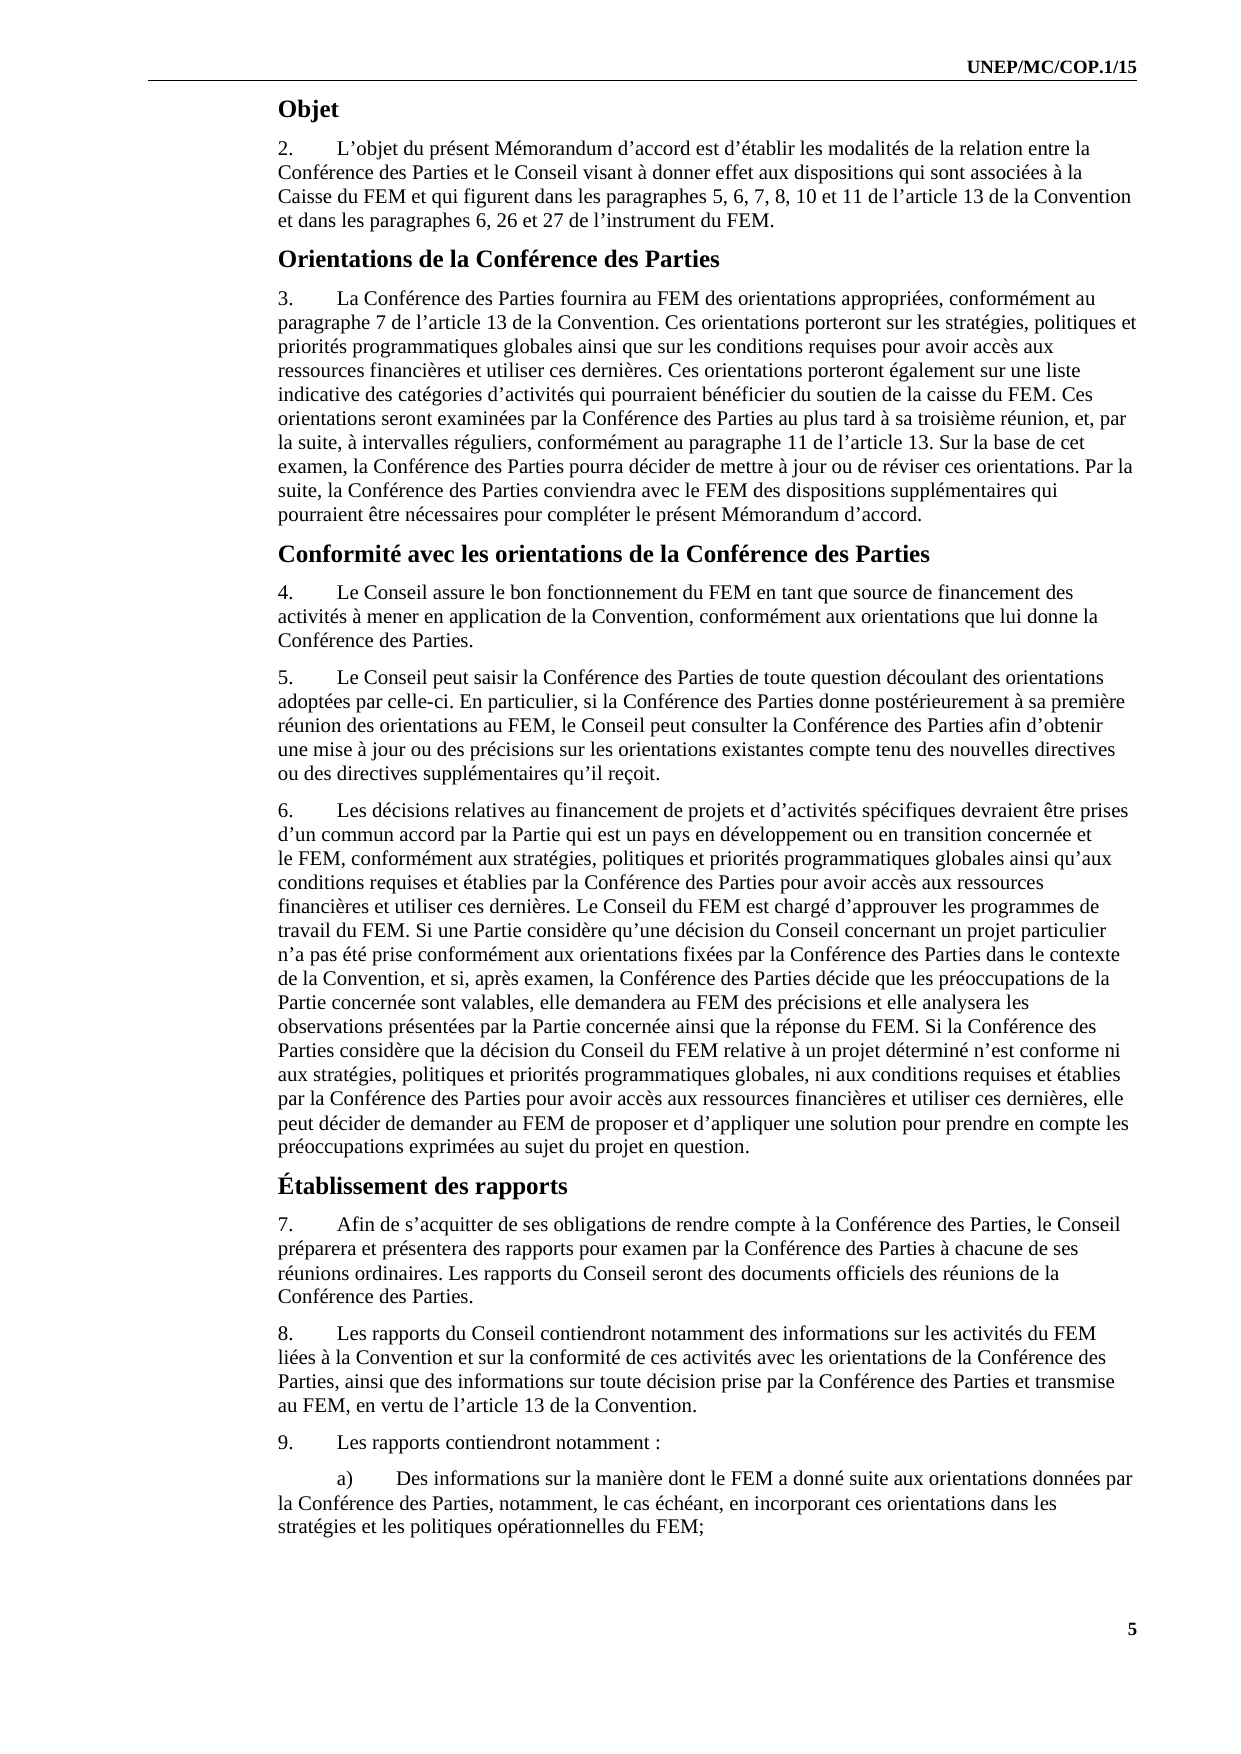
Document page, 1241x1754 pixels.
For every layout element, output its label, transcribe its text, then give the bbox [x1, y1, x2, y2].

list Le Conseil peut saisir la Conférence des Parties de toute question découlant des orientations adoptées par celle-ci. En particulier, si la Conférence des Parties donne postérieurement à sa première réunion des orientations au FEM, le Conseil peut consulter la Conférence des Parties afin d’obtenir une mise à jour ou des précisions sur les orientations existantes compte tenu des nouvelles directives ou des directives supplémentaires qu’il reçoit. [278, 665, 1137, 785]
text Conformité avec les orientations de la Conférence des Parties [148, 539, 1107, 568]
text Orientations de la Conférence des Parties [148, 244, 1107, 273]
text Objet [148, 94, 1107, 123]
list Les rapports du Conseil contiendront notamment des informations sur les activités du FEM liées à la Convention et sur la conformité de ces activités avec les orientations de la Conférence des Parties, ainsi que des informations sur toute décision prise par la Conférence des Parties et transmise au FEM, en vertu de l’article 13 de la Convention. [278, 1321, 1137, 1417]
list Les décisions relatives au financement de projets et d’activités spécifiques devraient être prises d’un commun accord par la Partie qui est un pays en développement ou en transition concernée et le FEM, conformément aux stratégies, politiques et priorités programmatiques globales ainsi qu’aux conditions requises et établies par la Conférence des Parties pour avoir accès aux ressources financières et utiliser ces dernières. Le Conseil du FEM est chargé d’approuver les programmes de travail du FEM. Si une Partie considère qu’une décision du Conseil concernant un projet particulier n’a pas été prise conformément aux orientations fixées par la Conférence des Parties dans le contexte de la Convention, et si, après examen, la Conférence des Parties décide que les préoccupations de la Partie concernée sont valables, elle demandera au FEM des précisions et elle analysera les observations présentées par la Partie concernée ainsi que la réponse du FEM. Si la Conférence des Parties considère que la décision du Conseil du FEM relative à un projet déterminé n’est conforme ni aux stratégies, politiques et priorités programmatiques globales, ni aux conditions requises et établies par la Conférence des Parties pour avoir accès aux ressources financières et utiliser ces dernières, elle peut décider de demander au FEM de proposer et d’appliquer une solution pour prendre en compte les préoccupations exprimées au sujet du projet en question. [278, 798, 1137, 1158]
list Le Conseil assure le bon fonctionnement du FEM en tant que source de financement des activités à mener en application de la Convention, conformément aux orientations que lui donne la Conférence des Parties. [278, 580, 1137, 652]
list Des informations sur la manière dont le FEM a donné suite aux orientations données par la Conférence des Parties, notamment, le cas échéant, en incorporant ces orientations dans les stratégies et les politiques opérationnelles du FEM; [278, 1466, 1137, 1538]
list Afin de s’acquitter de ses obligations de rendre compte à la Conférence des Parties, le Conseil préparera et présentera des rapports pour examen par la Conférence des Parties à chacune de ses réunions ordinaires. Les rapports du Conseil seront des documents officiels des réunions de la Conférence des Parties. [278, 1212, 1137, 1308]
list L’objet du présent Mémorandum d’accord est d’établir les modalités de la relation entre la Conférence des Parties et le Conseil visant à donner effet aux dispositions qui sont associées à la Caisse du FEM et qui figurent dans les paragraphes 5, 6, 7, 8, 10 et 11 de l’article 13 de la Convention et dans les paragraphes 6, 26 et 27 de l’instrument du FEM. [278, 136, 1137, 232]
text Établissement des rapports [148, 1171, 1107, 1200]
list Les rapports contiendront notamment : [278, 1430, 1137, 1454]
list La Conférence des Parties fournira au FEM des orientations appropriées, conformément au paragraphe 7 de l’article 13 de la Convention. Ces orientations porteront sur les stratégies, politiques et priorités programmatiques globales ainsi que sur les conditions requises pour avoir accès aux ressources financières et utiliser ces dernières. Ces orientations porteront également sur une liste indicative des catégories d’activités qui pourraient bénéficier du soutien de la caisse du FEM. Ces orientations seront examinées par la Conférence des Parties au plus tard à sa troisième réunion, et, par la suite, à intervalles réguliers, conformément au paragraphe 11 de l’article 13. Sur la base de cet examen, la Conférence des Parties pourra décider de mettre à jour ou de réviser ces orientations. Par la suite, la Conférence des Parties conviendra avec le FEM des dispositions supplémentaires qui pourraient être nécessaires pour compléter le présent Mémorandum d’accord. [278, 286, 1137, 526]
